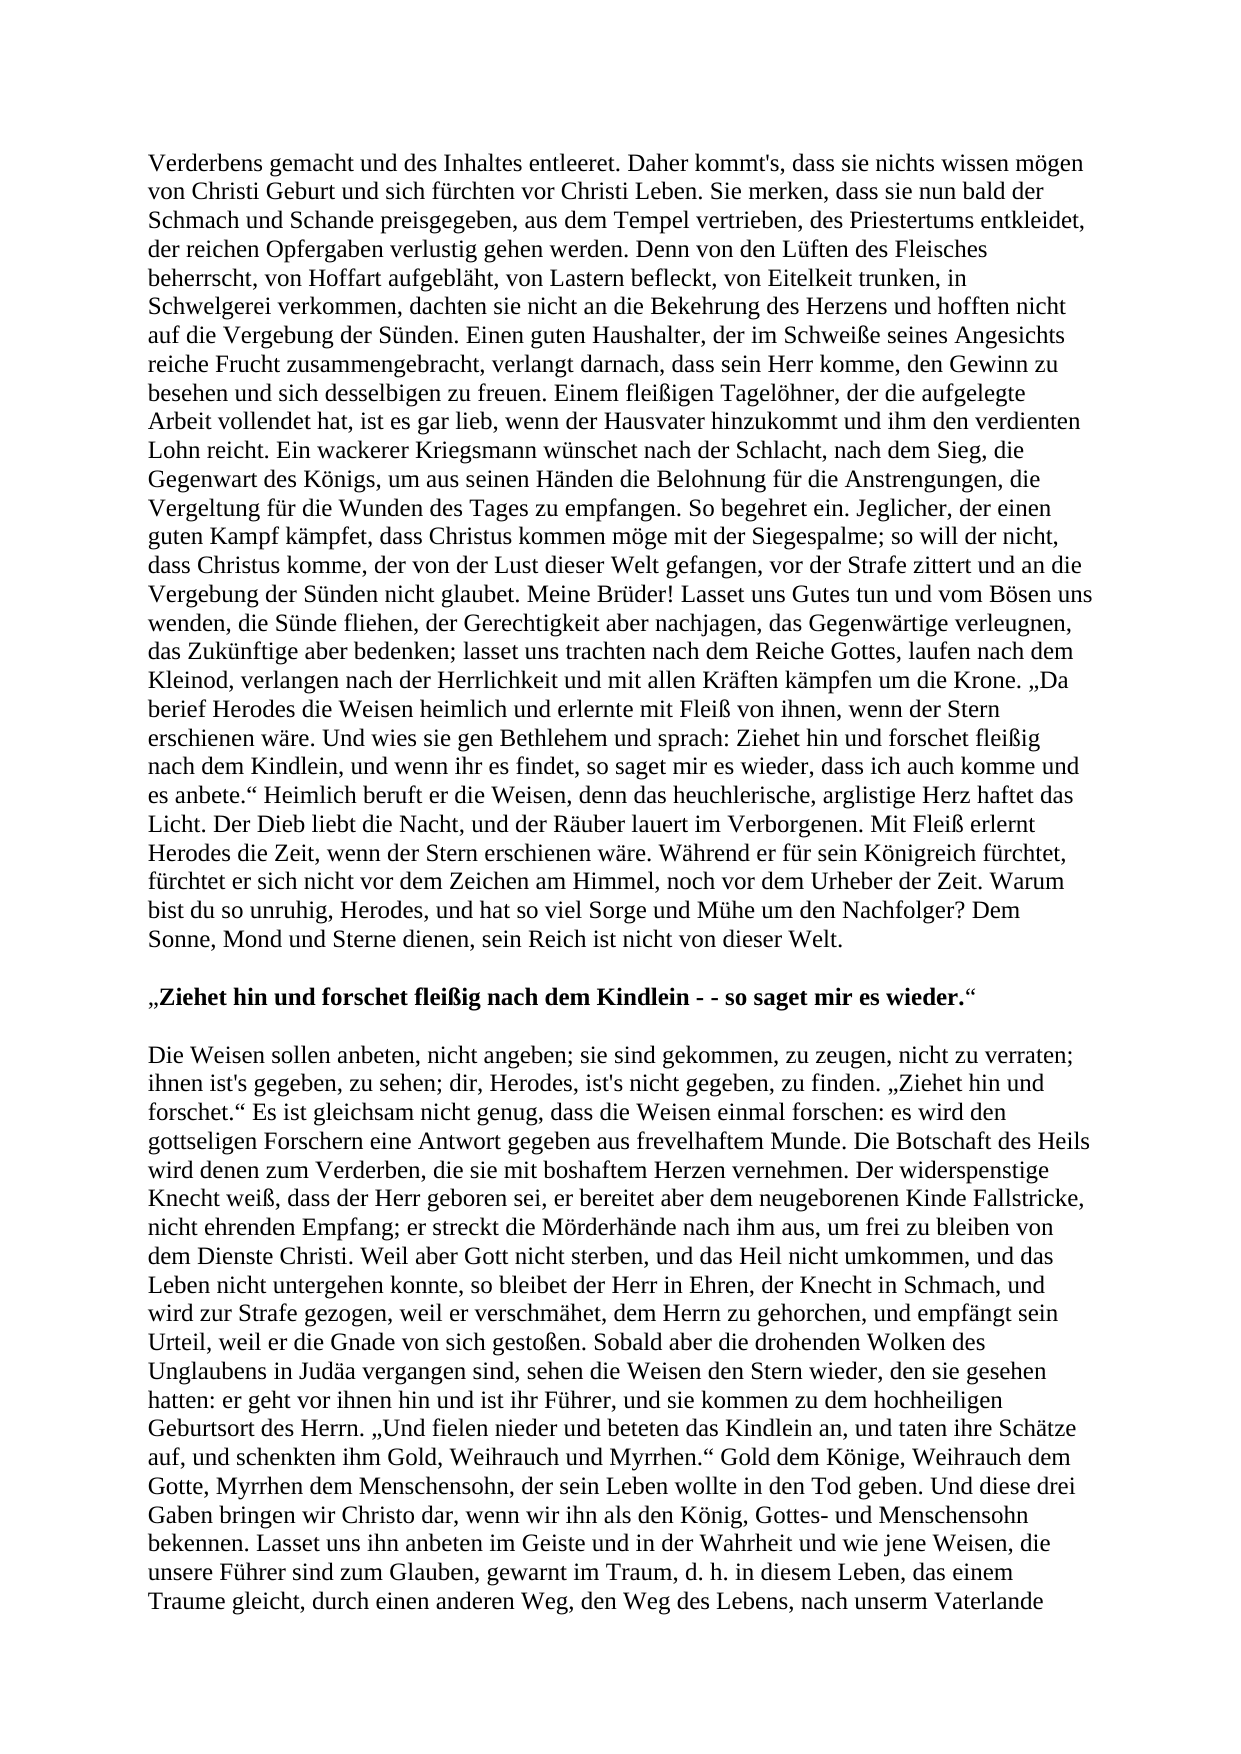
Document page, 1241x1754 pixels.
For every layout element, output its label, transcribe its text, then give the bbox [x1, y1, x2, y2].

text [148, 148, 1093, 953]
text „Ziehet hin und forschet fleißig nach dem Kindlein - - so saget mir es wieder.“ [148, 982, 1093, 1011]
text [148, 1040, 1093, 1615]
